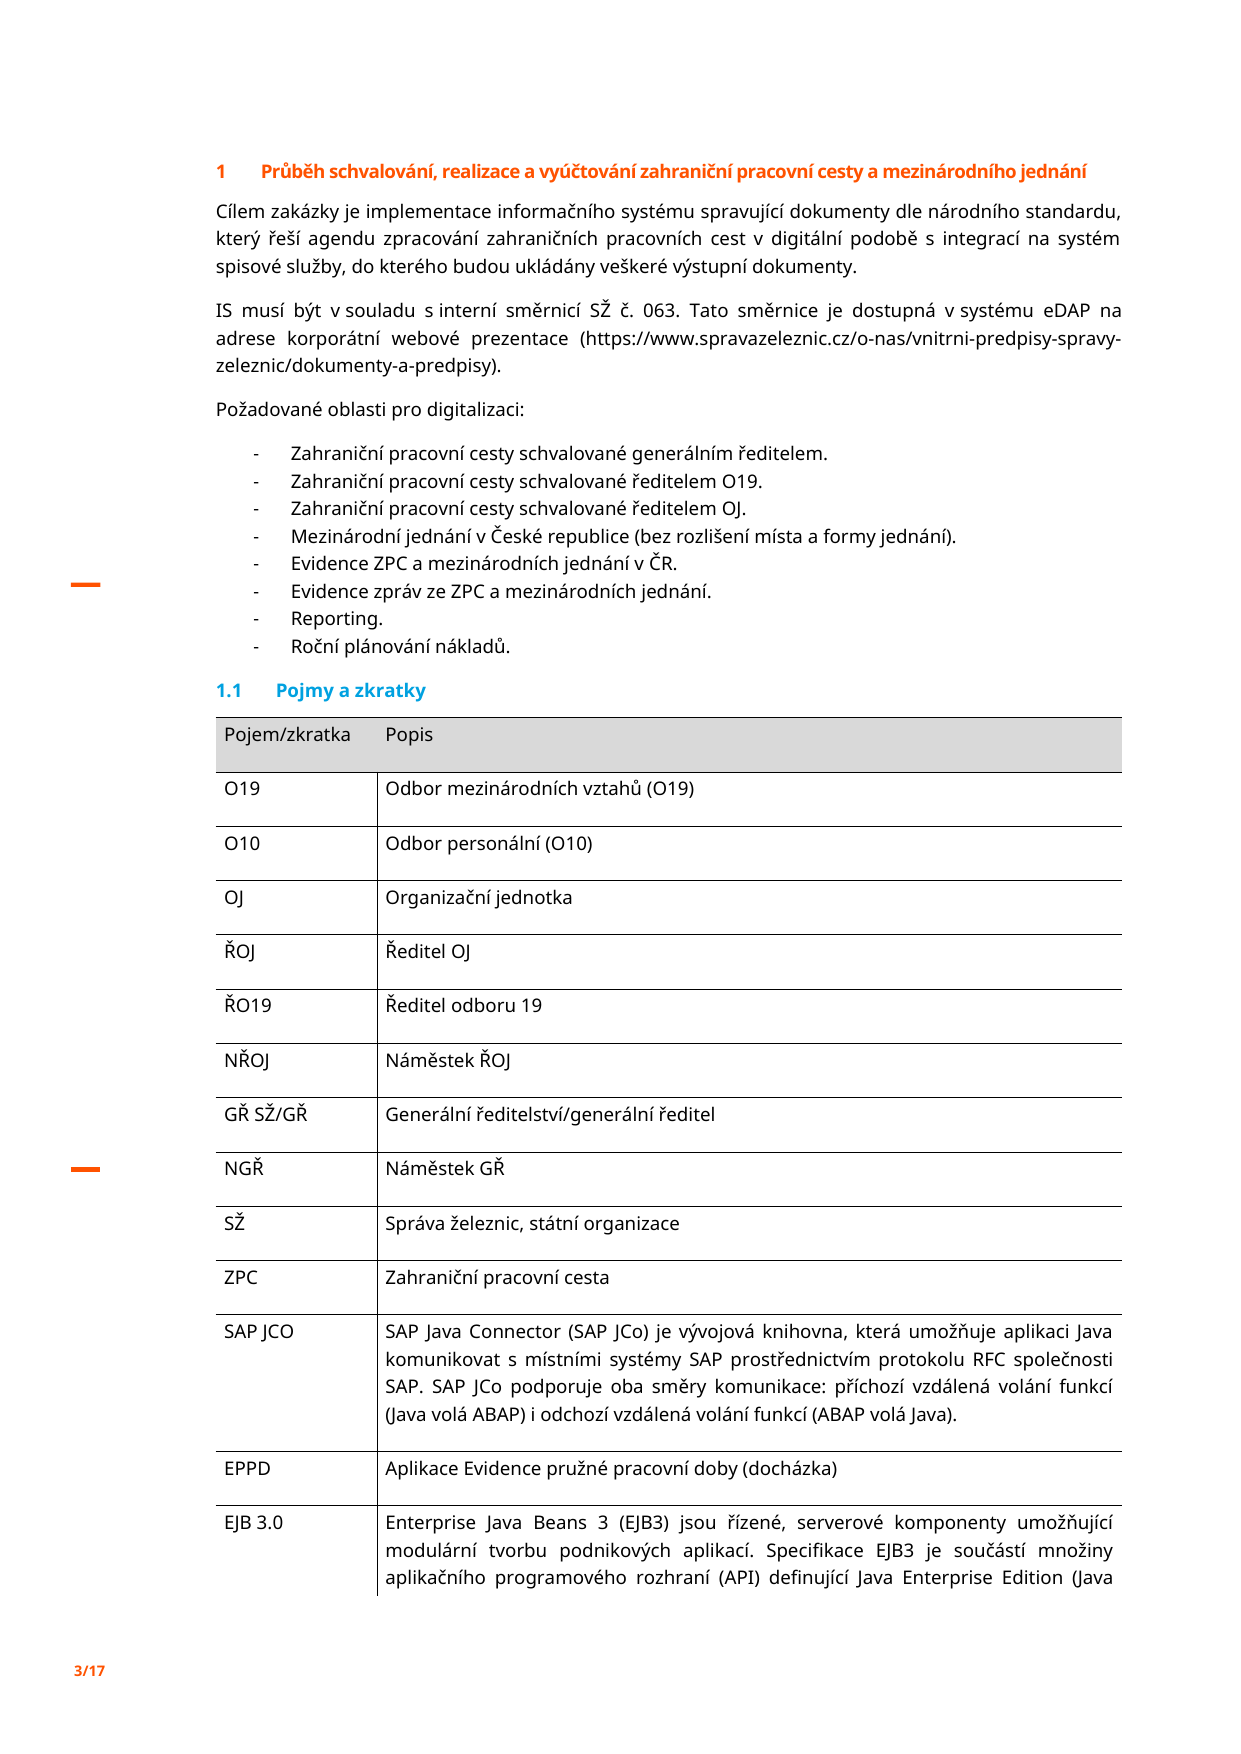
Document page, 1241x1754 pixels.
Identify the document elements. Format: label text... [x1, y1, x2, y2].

table_cell SŽ [216, 1207, 377, 1260]
table_cell EPPD [216, 1452, 377, 1505]
text IS musí být v souladu s interní směrnicí SŽ č. 063. Tato směrnice je dostupná v systému eDAP na adrese korporátní webové prezentace (https://www.spravazeleznic.cz/o-nas/vnitrni-predpisy-spravy-zeleznic/dokumenty-a-predpisy). [216, 297, 1122, 378]
table_cell Ředitel odboru 19 [378, 990, 1122, 1043]
list Zahraniční pracovní cesty schvalované ředitelem OJ. [253, 496, 1122, 521]
table_cell OJ [216, 881, 377, 934]
table_cell SAP JCO [216, 1315, 377, 1451]
table_cell EJB 3.0 [216, 1506, 377, 1596]
table_cell Organizační jednotka [378, 881, 1122, 934]
table_cell NŘOJ [216, 1044, 377, 1097]
table_cell ZPC [216, 1261, 377, 1314]
list Zahraniční pracovní cesty schvalované ředitelem O19. [253, 468, 1122, 494]
list Evidence ZPC a mezinárodních jednání v ČR. [253, 551, 1122, 576]
list Reporting. [253, 606, 1122, 631]
table_cell Ředitel OJ [378, 935, 1122, 989]
table_cell Generální ředitelství/generální ředitel [378, 1098, 1122, 1151]
table_cell Zahraniční pracovní cesta [378, 1261, 1122, 1314]
table_cell NGŘ [216, 1153, 377, 1206]
list Zahraniční pracovní cesty schvalované generálním ředitelem. [253, 441, 1122, 466]
table_cell ŘO19 [216, 990, 377, 1043]
table_cell Správa železnic, státní organizace [378, 1207, 1122, 1260]
text Cílem zakázky je implementace informačního systému spravující dokumenty dle národního standardu, který řeší agendu zpracování zahraničních pracovních cest v digitální podobě s integrací na systém spisové služby, do kterého budou ukládány veškeré výstupní dokumenty. [216, 198, 1122, 279]
list Mezinárodní jednání v České republice (bez rozlišení místa a formy jednání). [253, 523, 1122, 549]
subtitle Průběh schvalování, realizace a vyúčtování zahraniční pracovní cesty a mezinárodního jednání [216, 158, 1122, 184]
list Roční plánování nákladů. [253, 633, 1122, 659]
table_cell SAP Java Connector (SAP JCo) je vývojová knihovna, která umožňuje aplikaci Java komunikovat s místními systémy SAP prostřednictvím protokolu RFC společnosti SAP. SAP JCo podporuje oba směry komunikace: příchozí vzdálená volání funkcí (Java volá ABAP) i odchozí vzdálená volání funkcí (ABAP volá Java). [378, 1315, 1122, 1451]
list Evidence zpráv ze ZPC a mezinárodních jednání. [253, 578, 1122, 604]
table_cell O19 [216, 773, 377, 826]
table_cell GŘ SŽ/GŘ [216, 1098, 377, 1151]
table_cell Náměstek GŘ [378, 1153, 1122, 1206]
table_cell Aplikace Evidence pružné pracovní doby (docházka) [378, 1452, 1122, 1505]
table_header Popis [377, 718, 1122, 772]
table_header Pojem/zkratka [216, 718, 377, 772]
table_cell Odbor personální (O10) [378, 827, 1122, 880]
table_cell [378, 1506, 1122, 1596]
table_cell ŘOJ [216, 935, 377, 989]
text Požadované oblasti pro digitalizaci: [216, 396, 1122, 422]
table_cell Odbor mezinárodních vztahů (O19) [378, 773, 1122, 826]
table_cell Náměstek ŘOJ [378, 1044, 1122, 1097]
table_cell O10 [216, 827, 377, 880]
subtitle Pojmy a zkratky [216, 677, 1122, 703]
